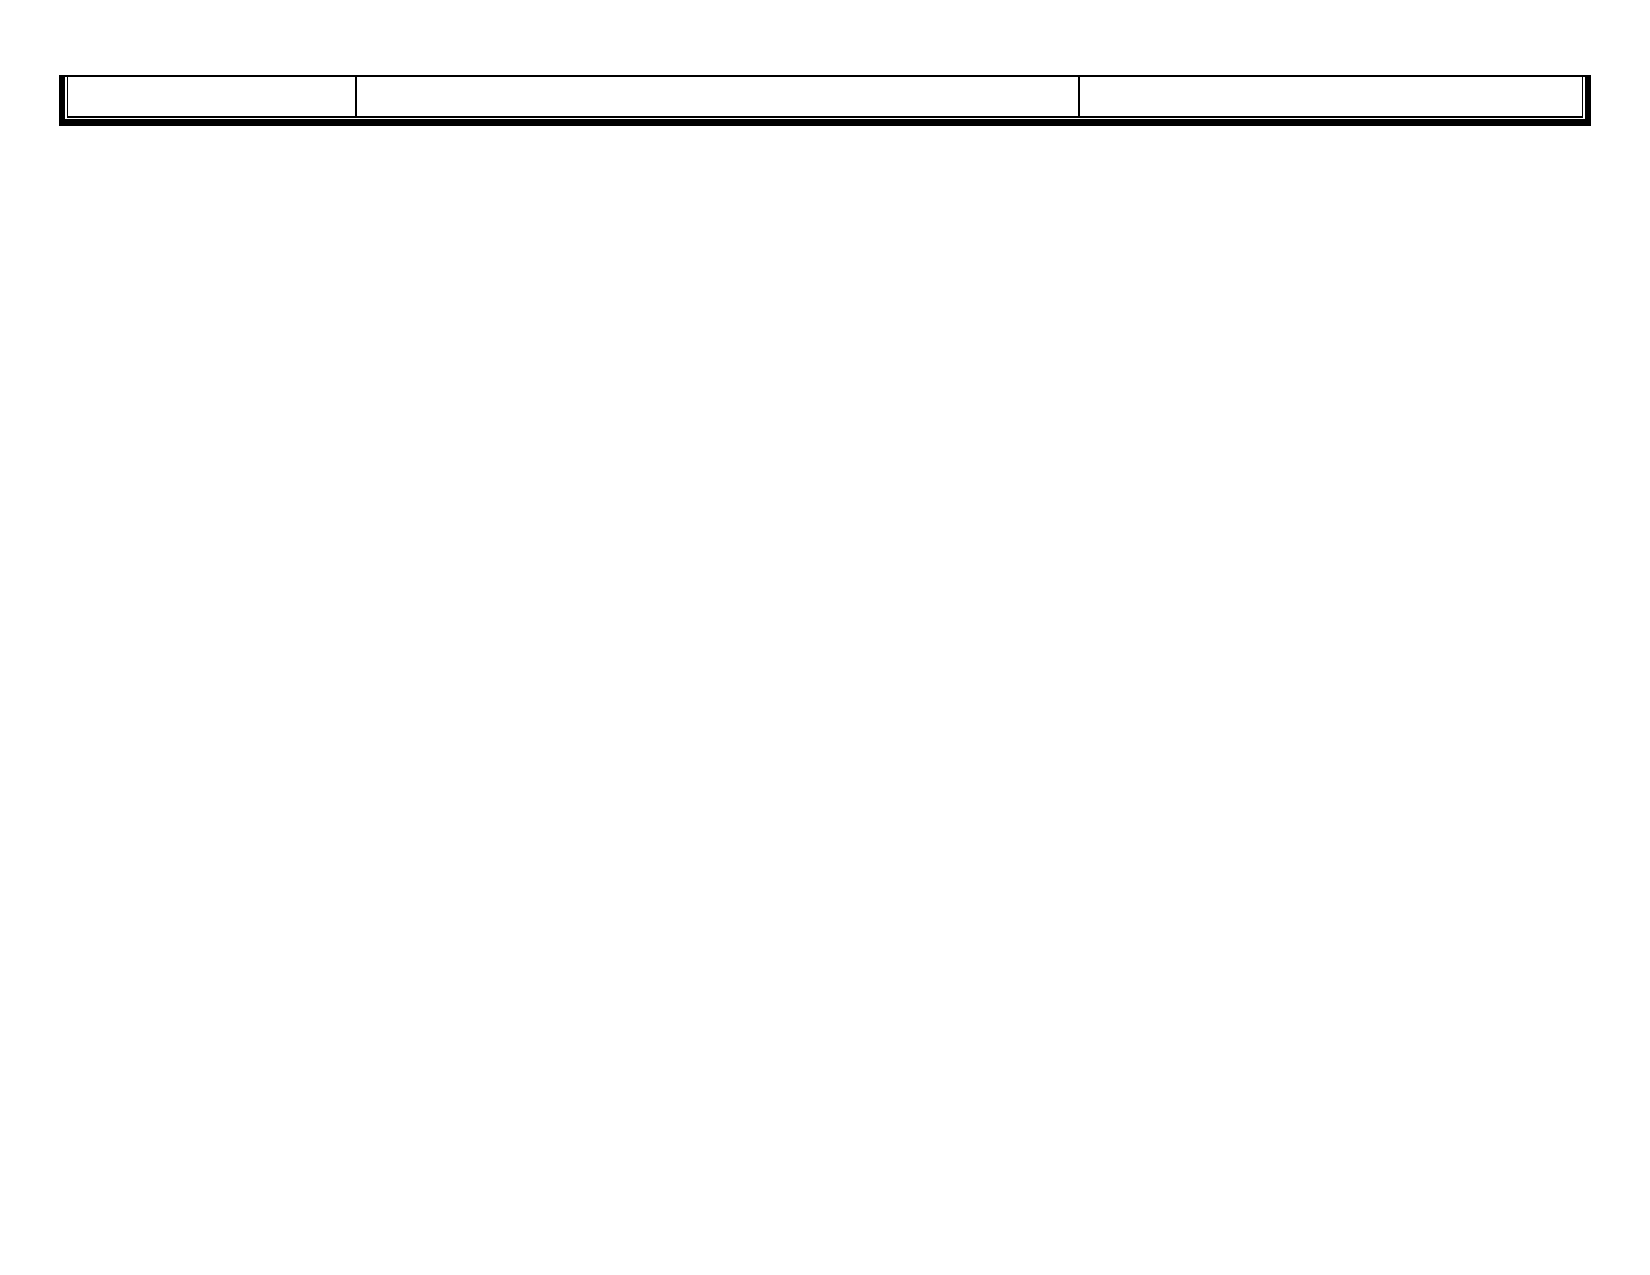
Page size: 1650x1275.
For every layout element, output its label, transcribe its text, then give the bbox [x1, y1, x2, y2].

table_cell [357, 77, 1078, 116]
table_cell [1080, 77, 1582, 116]
table_cell Sports [68, 77, 355, 116]
